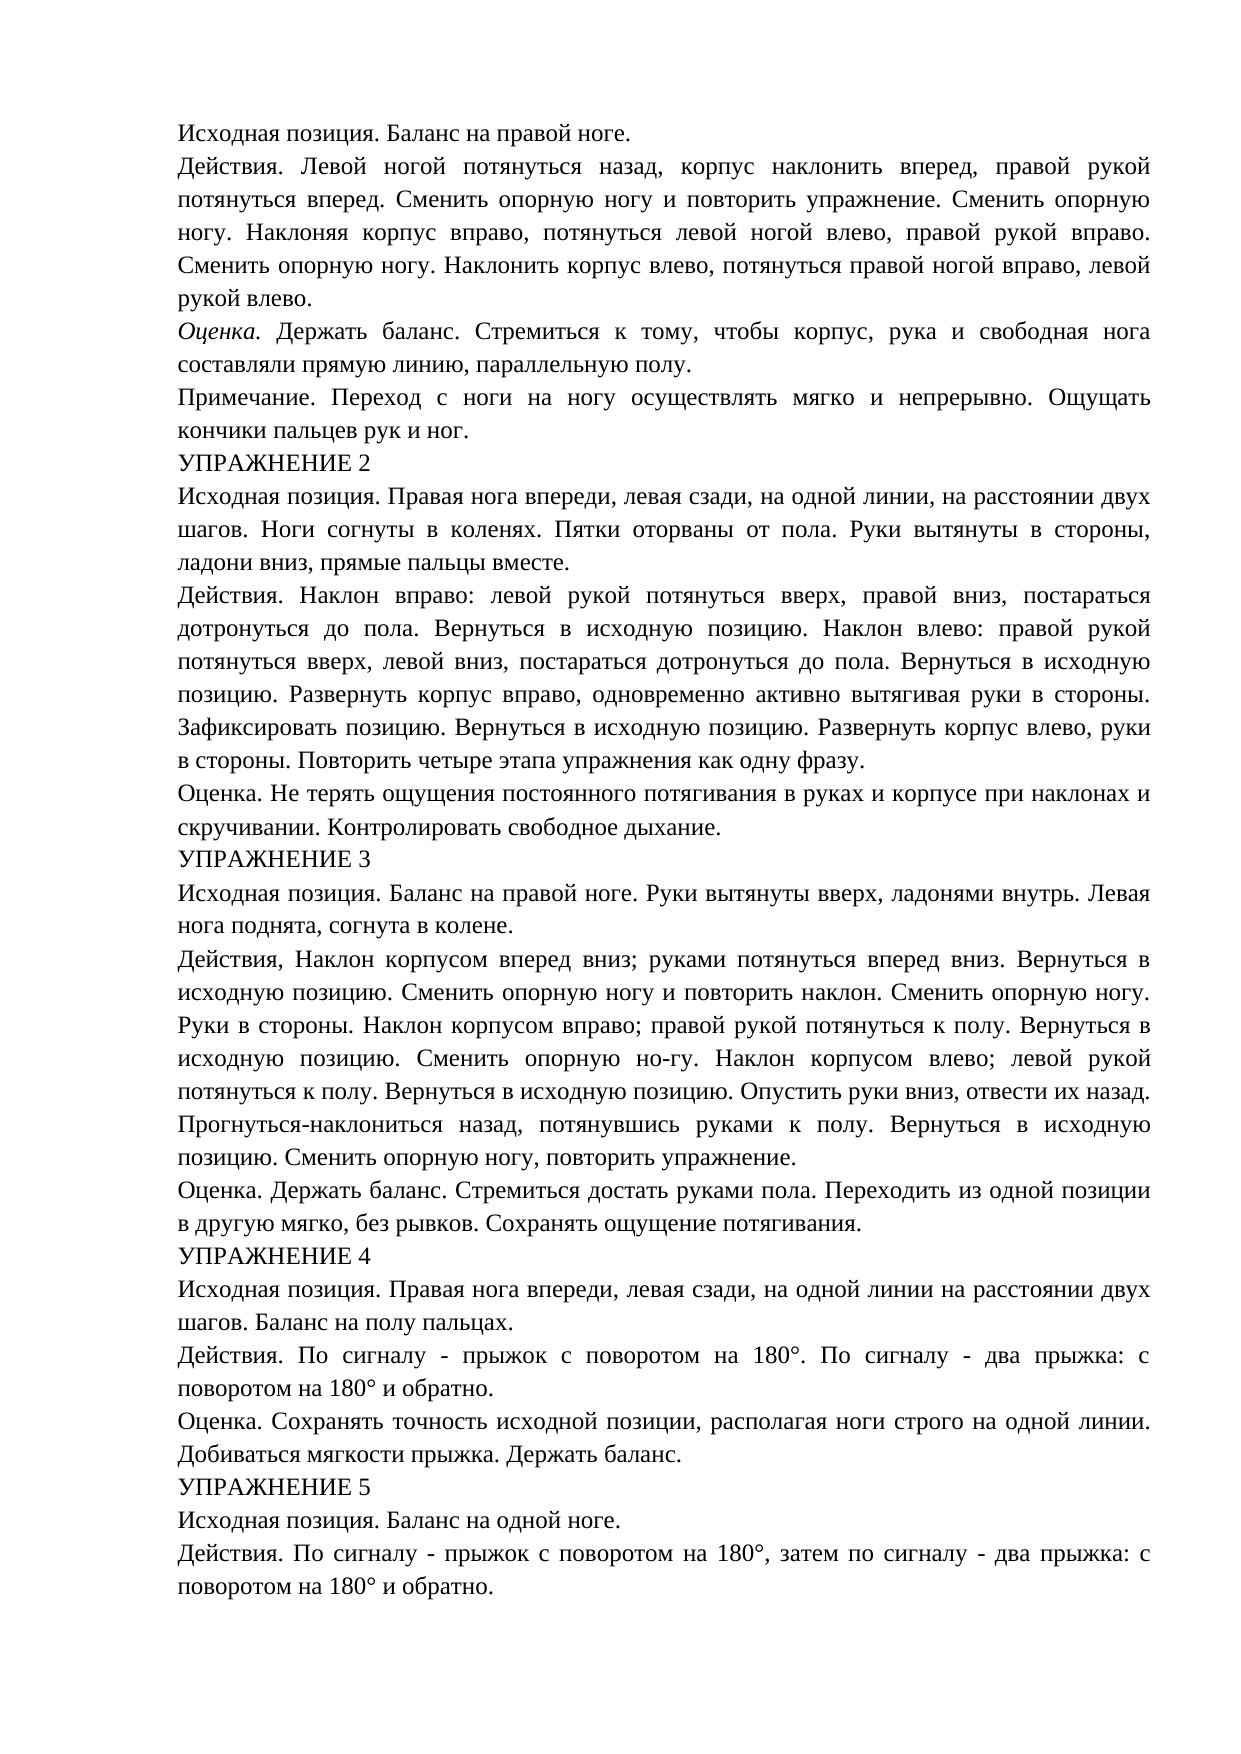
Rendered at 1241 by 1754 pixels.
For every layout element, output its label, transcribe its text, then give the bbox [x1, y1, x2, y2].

text Исходная позиция. Правая нога впереди, левая сзади, на одной линии, на расстоянии двух шагов. Ноги согнуты в коленях. Пятки оторваны от пола. Руки вытянуты в стороны, ладони вниз, прямые пальцы вместе. [177, 481, 1152, 576]
text Исходная позиция. Баланс на правой ноге. Руки вытянуты вверх, ладонями внутрь. Левая нога поднята, согнута в колене. [177, 878, 1152, 939]
text Действия, Наклон корпусом вперед вниз; руками потянуться вперед вниз. Вернуться в исходную позицию. Сменить опорную ногу и повторить наклон. Сменить опорную ногу. Руки в стороны. Наклон корпусом вправо; правой рукой потянуться к полу. Вернуться в исходную позицию. Сменить опорную но-гу. Наклон корпусом влево; левой рукой потянуться к полу. Вернуться в исходную позицию. Опустить руки вниз, отвести их назад. Прогнуться-наклониться назад, потянувшись руками к полу. Вернуться в исходную позицию. Сменить опорную ногу, повторить упражнение. [177, 944, 1152, 1171]
text Оценка. Не терять ощущения постоянного потягивания в руках и корпусе при наклонах и скручивании. Контролировать свободное дыхание. [177, 778, 1152, 840]
text Оценка. Сохранять точность исходной позиции, располагая ноги строго на одной линии. Добиваться мягкости прыжка. Держать баланс. [177, 1406, 1152, 1468]
text Действия. По сигналу - прыжок с поворотом на 180°, затем по сигналу - два прыжка: с поворотом на 180° и обратно. [177, 1538, 1152, 1600]
text УПРАЖНЕНИЕ 2 [177, 448, 1152, 477]
text Оценка. Держать баланс. Стремиться достать руками пола. Переходить из одной позиции в другую мягко, без рывков. Сохранять ощущение потягивания. [177, 1175, 1152, 1237]
text Оценка. Держать баланс. Стремиться к тому, чтобы корпус, рука и свободная нога составляли прямую линию, параллельную полу. [177, 316, 1152, 378]
text Действия. Наклон вправо: левой рукой потянуться вверх, правой вниз, постараться дотронуться до пола. Вернуться в исходную позицию. Наклон влево: правой рукой потянуться вверх, левой вниз, постараться дотронуться до пола. Вернуться в исходную позицию. Развернуть корпус вправо, одновременно активно вытягивая руки в стороны. Зафиксировать позицию. Вернуться в исходную позицию. Развернуть корпус влево, руки в стороны. Повторить четыре этапа упражнения как одну фразу. [177, 580, 1152, 774]
text Действия. По сигналу - прыжок с поворотом на 180°. По сигналу - два прыжка: с поворотом на 180° и обратно. [177, 1340, 1152, 1402]
text УПРАЖНЕНИЕ 4 [177, 1241, 1152, 1269]
text Исходная позиция. Баланс на правой ноге. [177, 118, 1152, 147]
text Действия. Левой ногой потянуться назад, корпус наклонить вперед, правой рукой потянуться вперед. Сменить опорную ногу и повторить упражнение. Сменить опорную ногу. Наклоняя корпус вправо, потянуться левой ногой влево, правой рукой вправо. Сменить опорную ногу. Наклонить корпус влево, потянуться правой ногой вправо, левой рукой влево. [177, 151, 1152, 312]
text УПРАЖНЕНИЕ 3 [177, 844, 1152, 873]
text Исходная позиция. Баланс на одной ноге. [177, 1505, 1152, 1534]
text Примечание. Переход с ноги на ногу осуществлять мягко и непрерывно. Ощущать кончики пальцев рук и ног. [177, 382, 1152, 444]
text Исходная позиция. Правая нога впереди, левая сзади, на одной линии на расстоянии двух шагов. Баланс на полу пальцах. [177, 1274, 1152, 1336]
text УПРАЖНЕНИЕ 5 [177, 1472, 1152, 1501]
